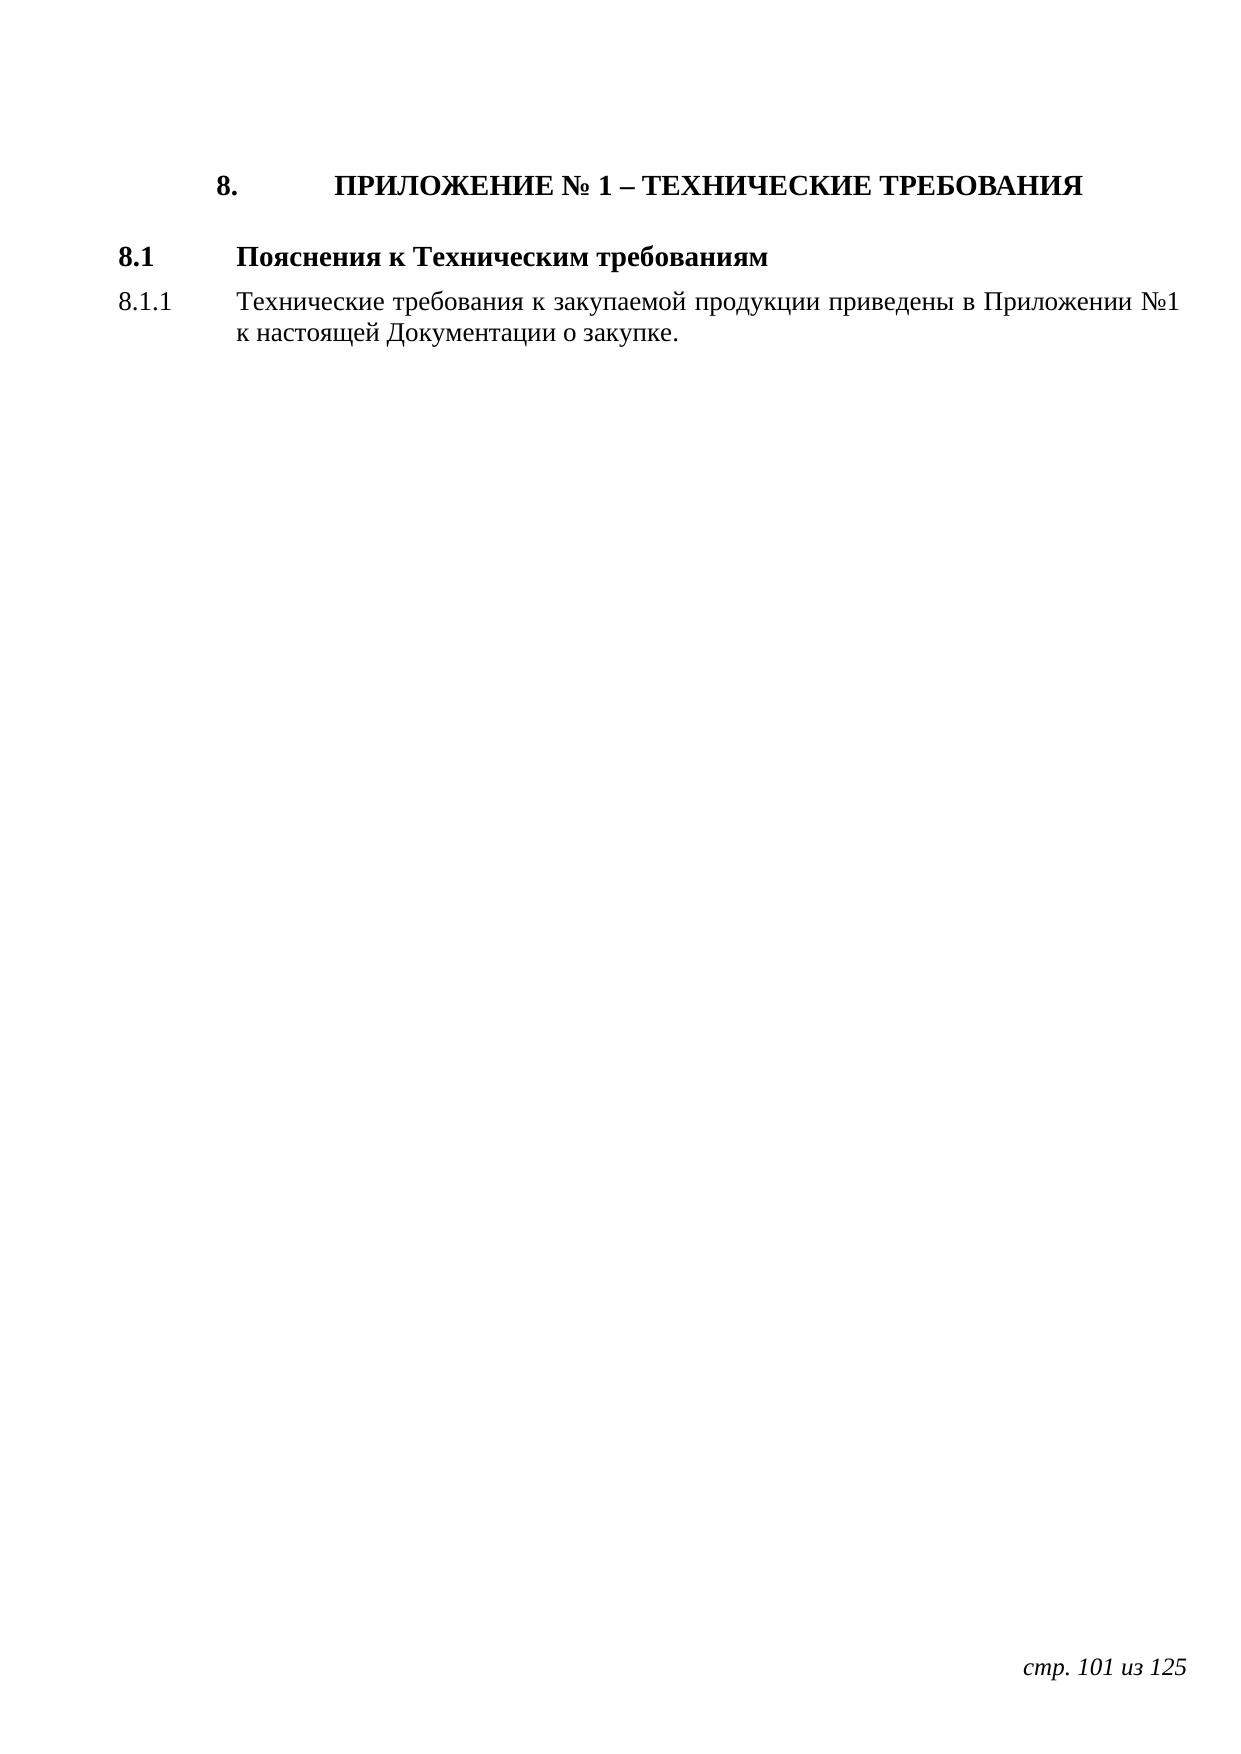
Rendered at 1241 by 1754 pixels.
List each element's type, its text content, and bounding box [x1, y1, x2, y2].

list Технические требования к закупаемой продукции приведены в Приложении №1 к настоящей Документации о закупке. [118, 285, 1181, 347]
subtitle Пояснения к Техническим требованиям [118, 239, 1181, 273]
subtitle ПРИЛОЖЕНИЕ № 1 – ТЕХНИЧЕСКИЕ ТРЕБОВАНИЯ [118, 168, 1181, 202]
